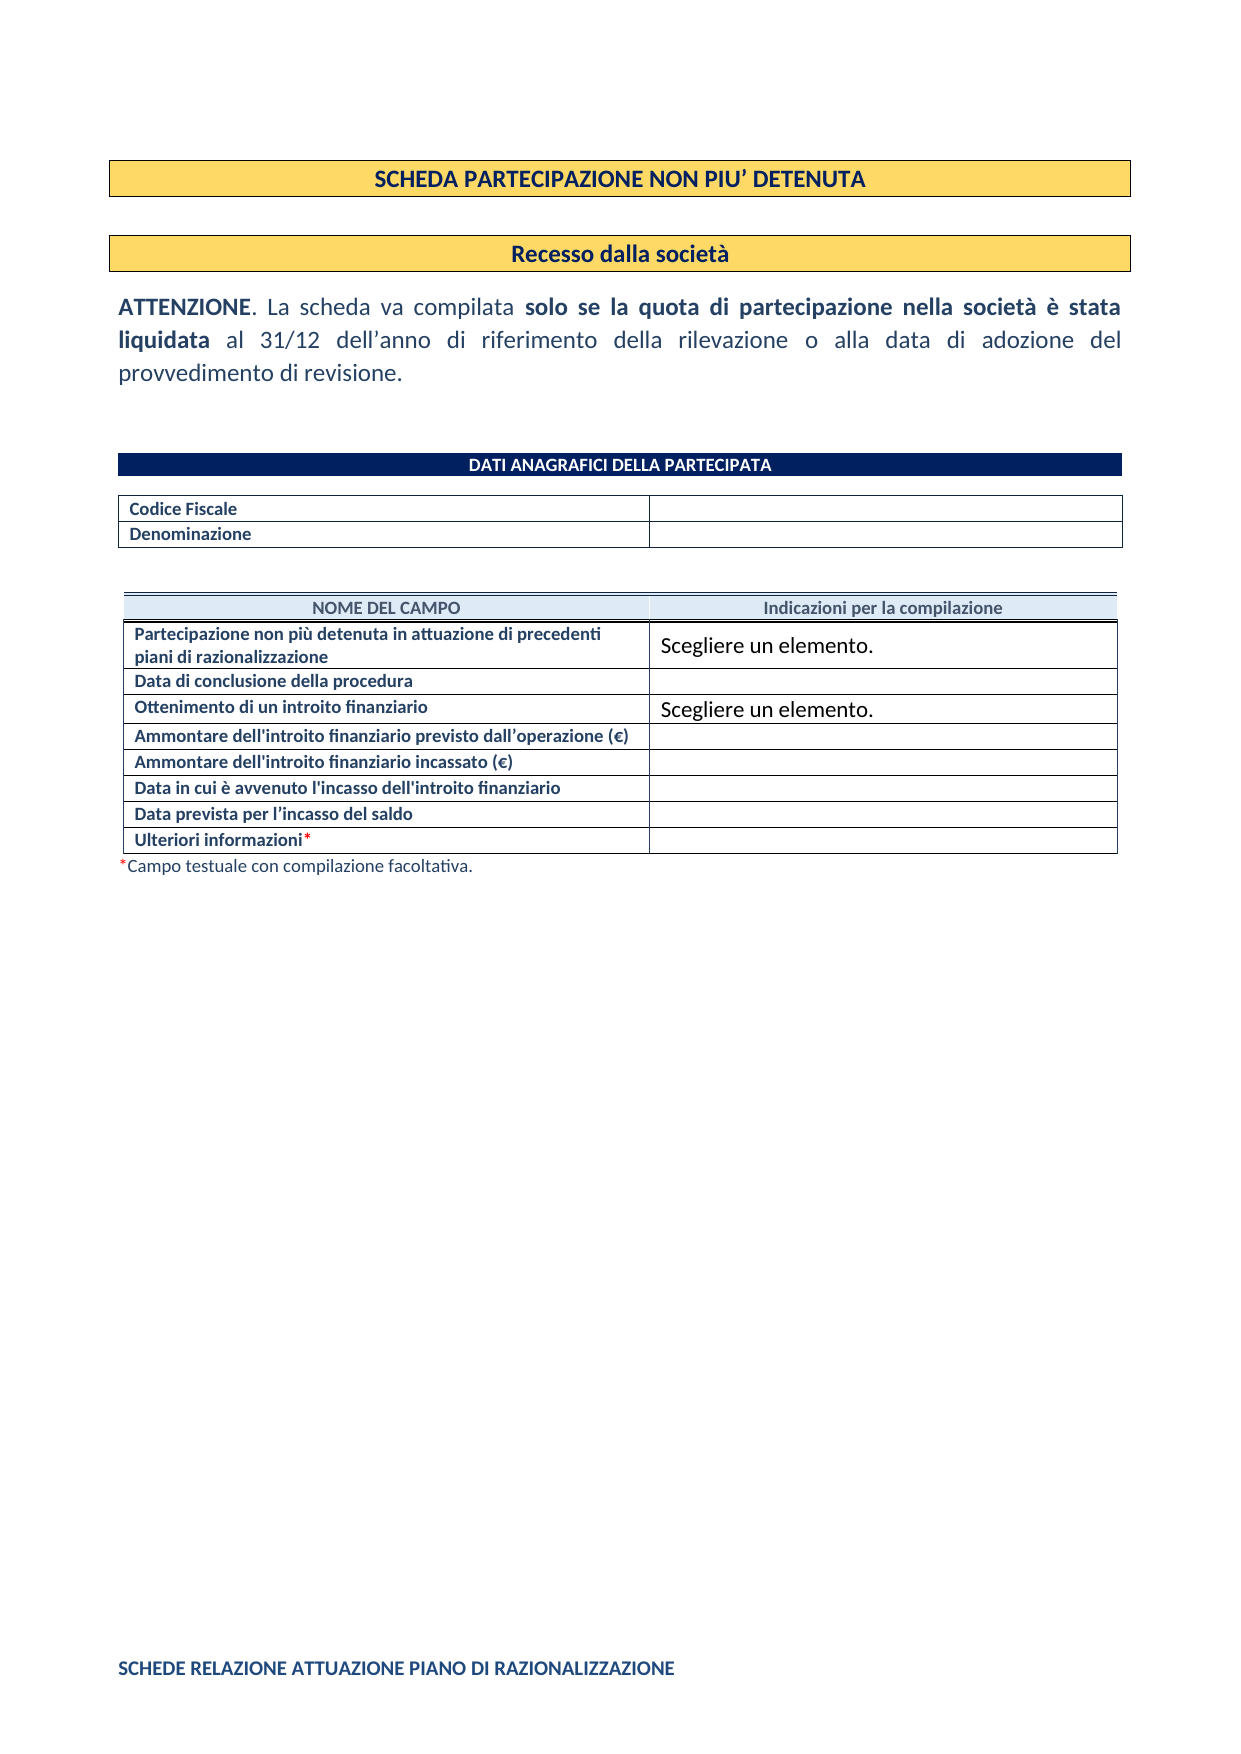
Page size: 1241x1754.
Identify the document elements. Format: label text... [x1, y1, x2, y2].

text Recesso dalla società [110, 236, 1130, 271]
text ATTENZIONE. La scheda va compilata solo se la quota di partecipazione nella società è stata liquidata al 31/12 dell’anno di riferimento della rilevazione o alla data di adozione del provvedimento di revisione. [118, 291, 1122, 387]
table_cell [650, 802, 1117, 827]
table_cell Data di conclusione della procedura [124, 669, 649, 694]
text *Campo testuale con compilazione facoltativa. [118, 854, 1122, 877]
text DATI ANAGRAFICI DELLA PARTECIPATA [118, 453, 1122, 476]
text SCHEDA PARTECIPAZIONE NON PIU’ DETENUTA [110, 161, 1130, 196]
table_cell Denominazione [119, 522, 649, 547]
table_cell Ammontare dell'introito finanziario incassato (€) [124, 750, 649, 775]
table_cell [650, 776, 1117, 801]
table_cell [650, 522, 1122, 547]
table_cell Ottenimento di un introito finanziario [124, 695, 649, 723]
table_header [650, 496, 1122, 521]
table_header Indicazioni per la compilazione [650, 596, 1117, 619]
table_header NOME DEL CAMPO [124, 596, 649, 619]
table_cell [650, 750, 1117, 775]
table_cell [650, 828, 1117, 853]
table_cell Ulteriori informazioni* [124, 828, 649, 853]
table_cell Ammontare dell'introito finanziario previsto dall’operazione (€) [124, 724, 649, 749]
table_cell [650, 669, 1117, 694]
table_cell [650, 724, 1117, 749]
table_header Codice Fiscale [119, 496, 649, 521]
table_cell Partecipazione non più detenuta in attuazione di precedenti piani di razionalizzazione [124, 623, 649, 668]
table_cell Data in cui è avvenuto l'incasso dell'introito finanziario [124, 776, 649, 801]
table_cell Data prevista per l’incasso del saldo [124, 802, 649, 827]
